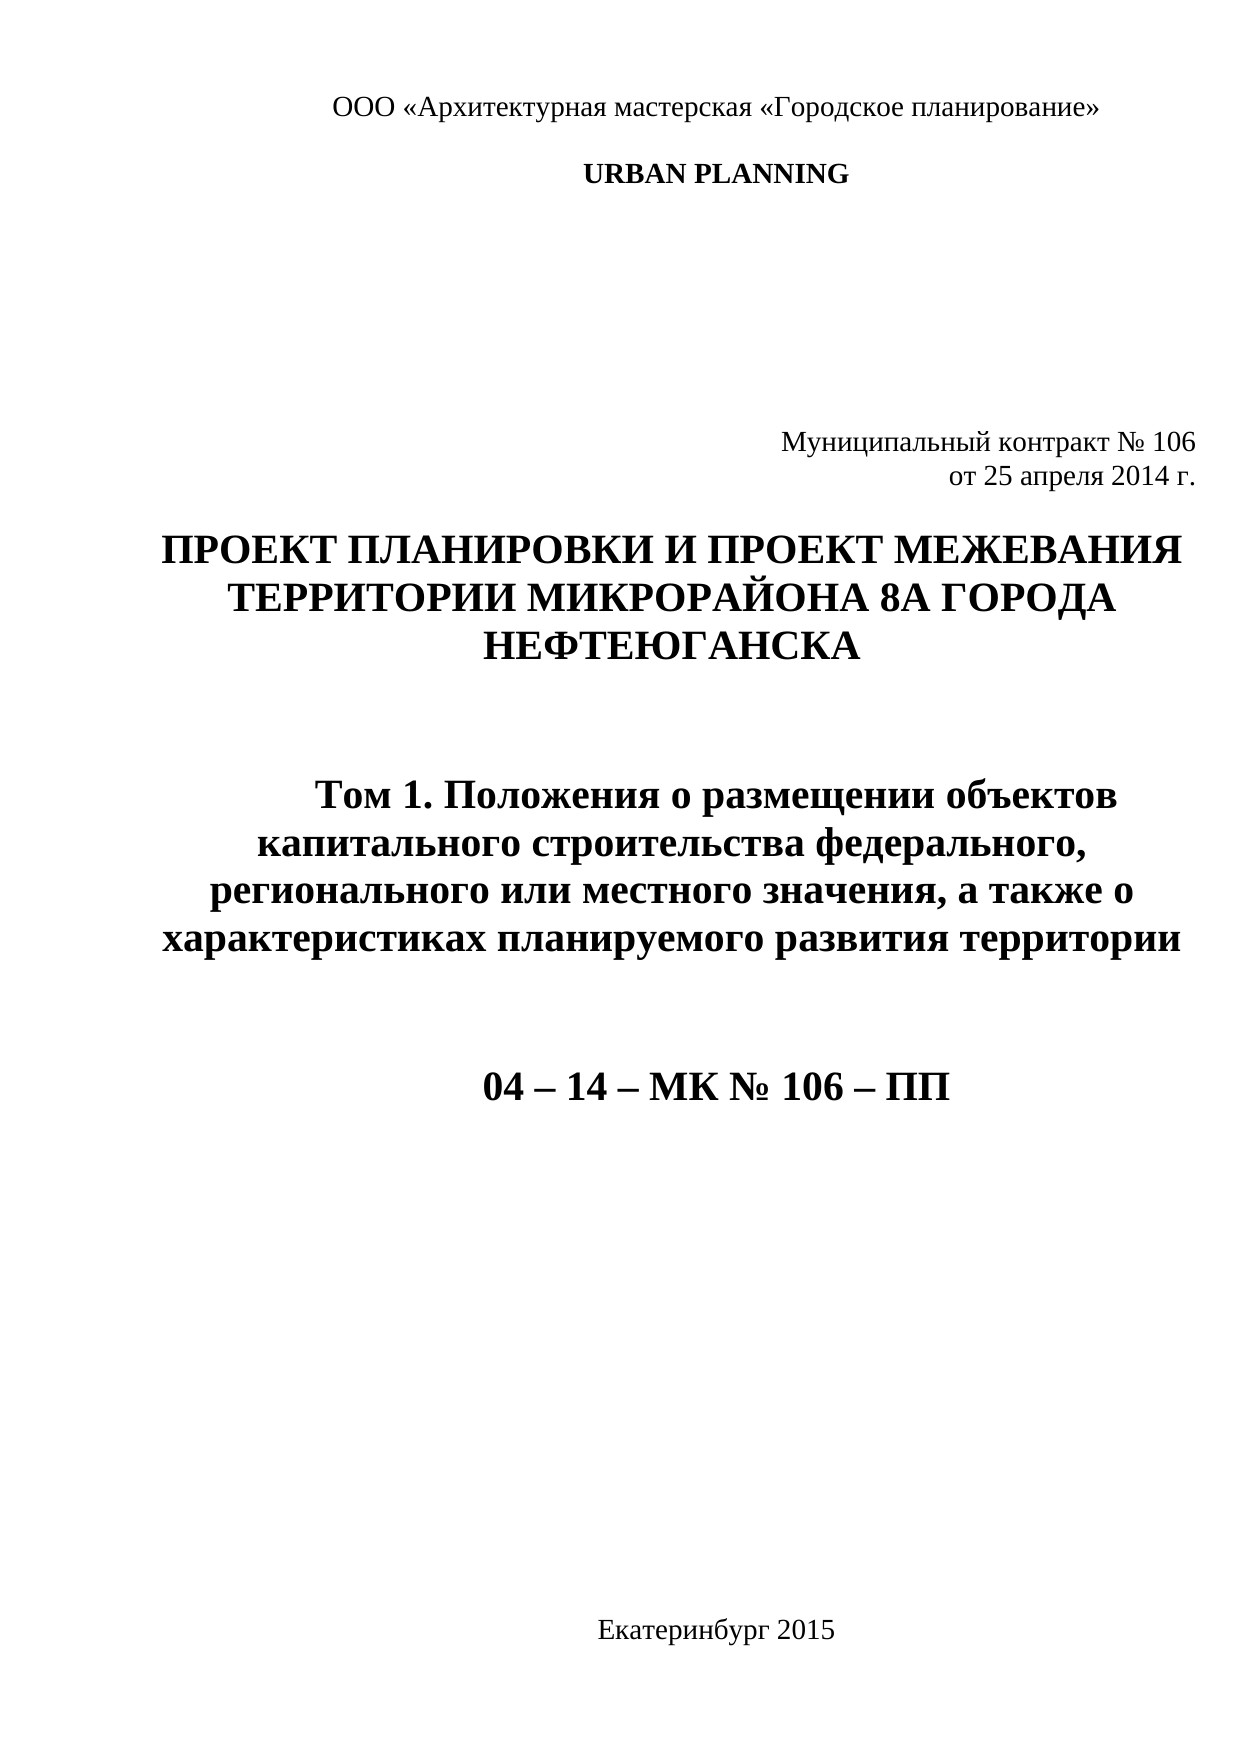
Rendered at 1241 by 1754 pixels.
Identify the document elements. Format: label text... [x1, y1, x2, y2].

text URBAN PLANNING [148, 156, 1196, 189]
text 04 – 14 – МК № 106 – ПП [148, 1061, 1196, 1109]
text от 25 апреля 2014 г. [148, 458, 1196, 491]
text ПРОЕКТ ПЛАНИРОВКИ и проект межевания территории микрорайона 8а города нефтеюганска [148, 525, 1196, 668]
text Муниципальный контракт № 106 [148, 424, 1196, 458]
text ООО «Архитектурная мастерская «Городское планирование» [148, 89, 1196, 122]
text Екатеринбург 2015 [148, 1612, 1196, 1646]
text Том 1. Положения о размещении объектов капитального строительства федерального, регионального или местного значения, а также о характеристиках планируемого развития территории [148, 769, 1196, 961]
